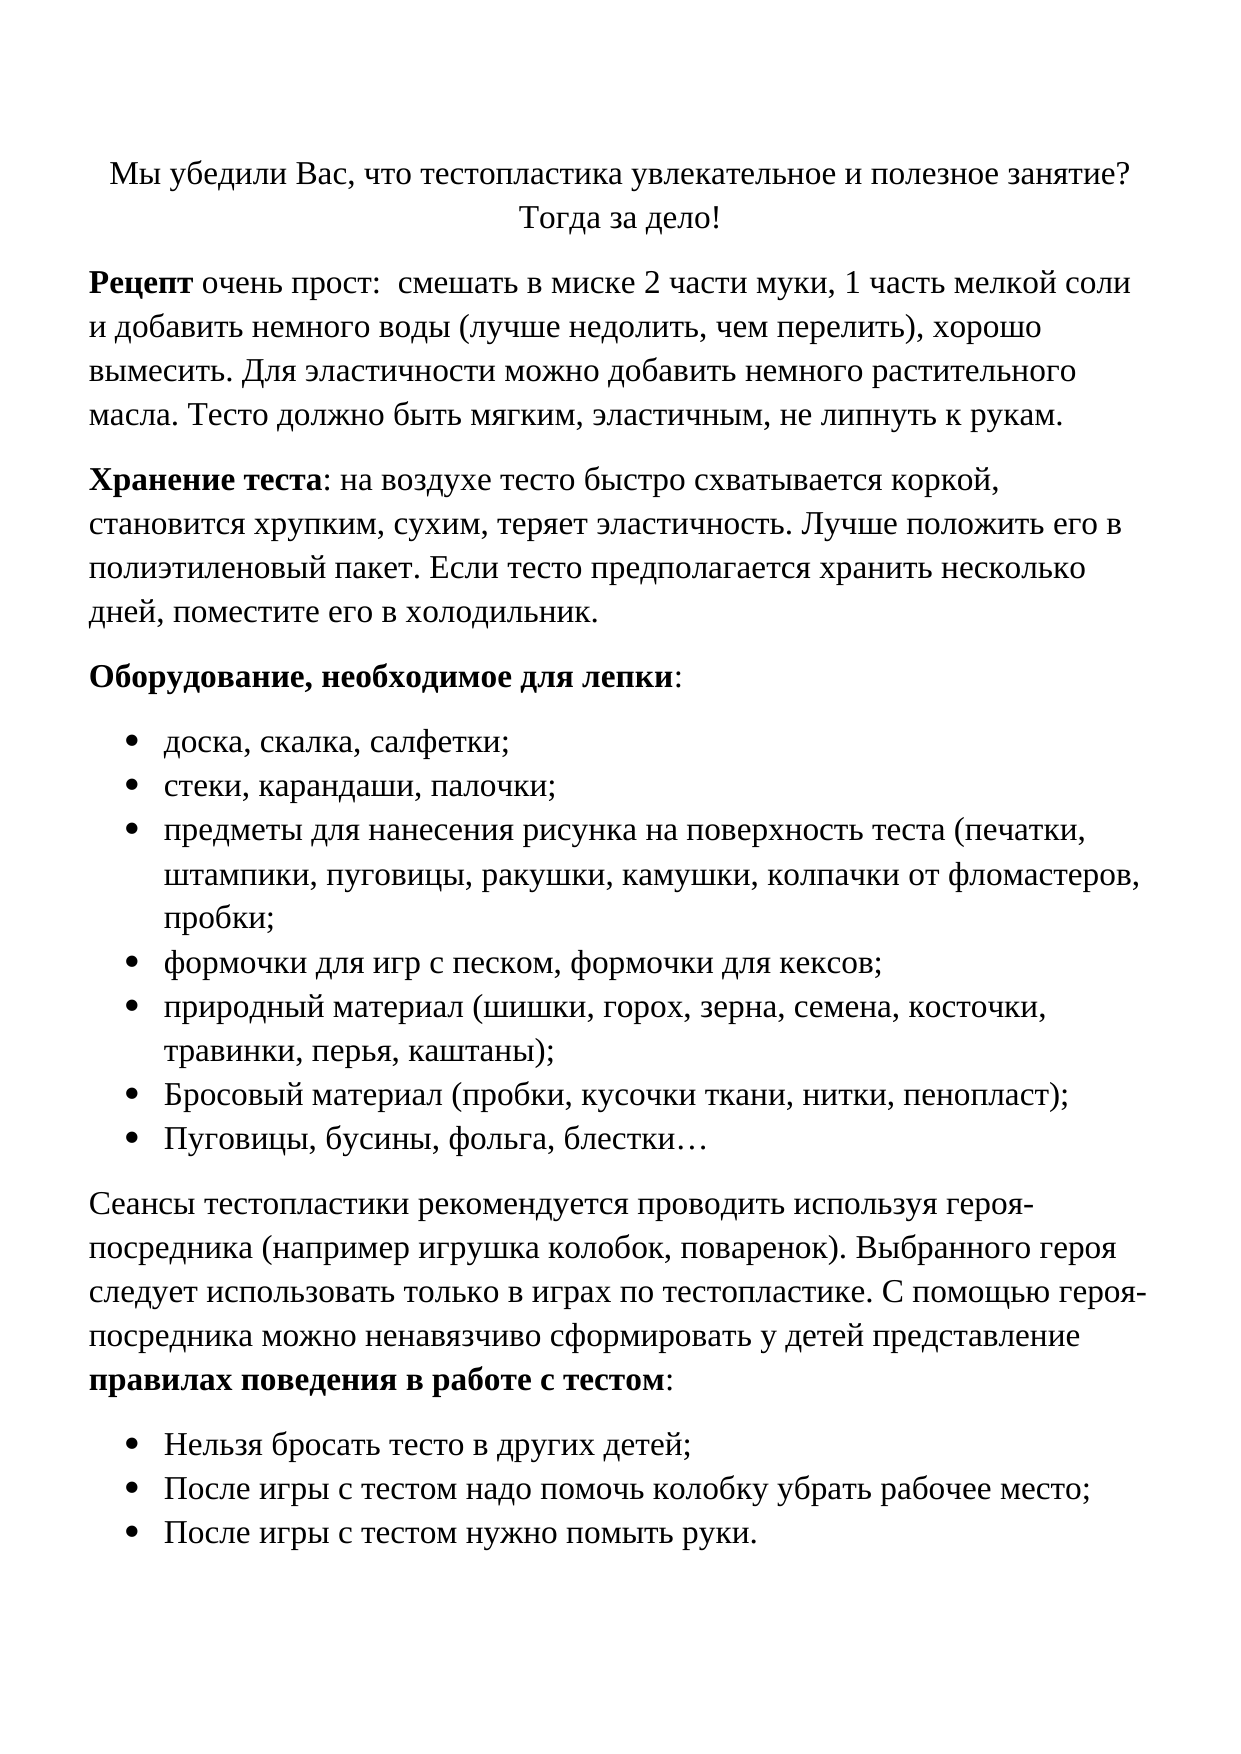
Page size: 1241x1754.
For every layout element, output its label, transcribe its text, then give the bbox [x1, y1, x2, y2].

text Рецепт очень прост: смешать в миске 2 части муки, 1 часть мелкой соли и добавить немного воды (лучше недолить, чем перелить), хорошо вымесить. Для эластичности можно добавить немного растительного масла. Тесто должно быть мягким, эластичным, не липнуть к рукам. [89, 262, 1152, 433]
list Бросовый материал (пробки, кусочки ткани, нитки, пенопласт); [126, 1074, 1152, 1112]
list После игры с тестом нужно помыть руки. [126, 1512, 1152, 1551]
list природный материал (шишки, горох, зерна, семена, косточки, травинки, перья, каштаны); [126, 986, 1152, 1068]
list доска, скалка, салфетки; [126, 722, 1152, 760]
text Оборудование, необходимое для лепки: [89, 657, 1152, 695]
text Мы убедили Вас, что тестопластика увлекательное и полезное занятие? Тогда за дело! [89, 153, 1152, 236]
list предметы для нанесения рисунка на поверхность теста (печатки, штампики, пуговицы, ракушки, камушки, колпачки от фломастеров, пробки; [126, 810, 1152, 936]
text Сеансы тестопластики рекомендуется проводить используя героя-посредника (например игрушка колобок, поваренок). Выбранного героя следует использовать только в играх по тестопластике. С помощью героя-посредника можно ненавязчиво сформировать у детей представление правилах поведения в работе с тестом: [89, 1183, 1152, 1398]
list стеки, карандаши, палочки; [126, 766, 1152, 804]
list формочки для игр с песком, формочки для кексов; [126, 942, 1152, 980]
list После игры с тестом надо помочь колобку убрать рабочее место; [126, 1468, 1152, 1507]
list Нельзя бросать тесто в других детей; [126, 1424, 1152, 1462]
list Пуговицы, бусины, фольга, блестки… [126, 1118, 1152, 1156]
text Хранение теста: на воздухе тесто быстро схватывается коркой, становится хрупким, сухим, теряет эластичность. Лучше положить его в полиэтиленовый пакет. Если тесто предполагается хранить несколько дней, поместите его в холодильник. [89, 459, 1152, 630]
